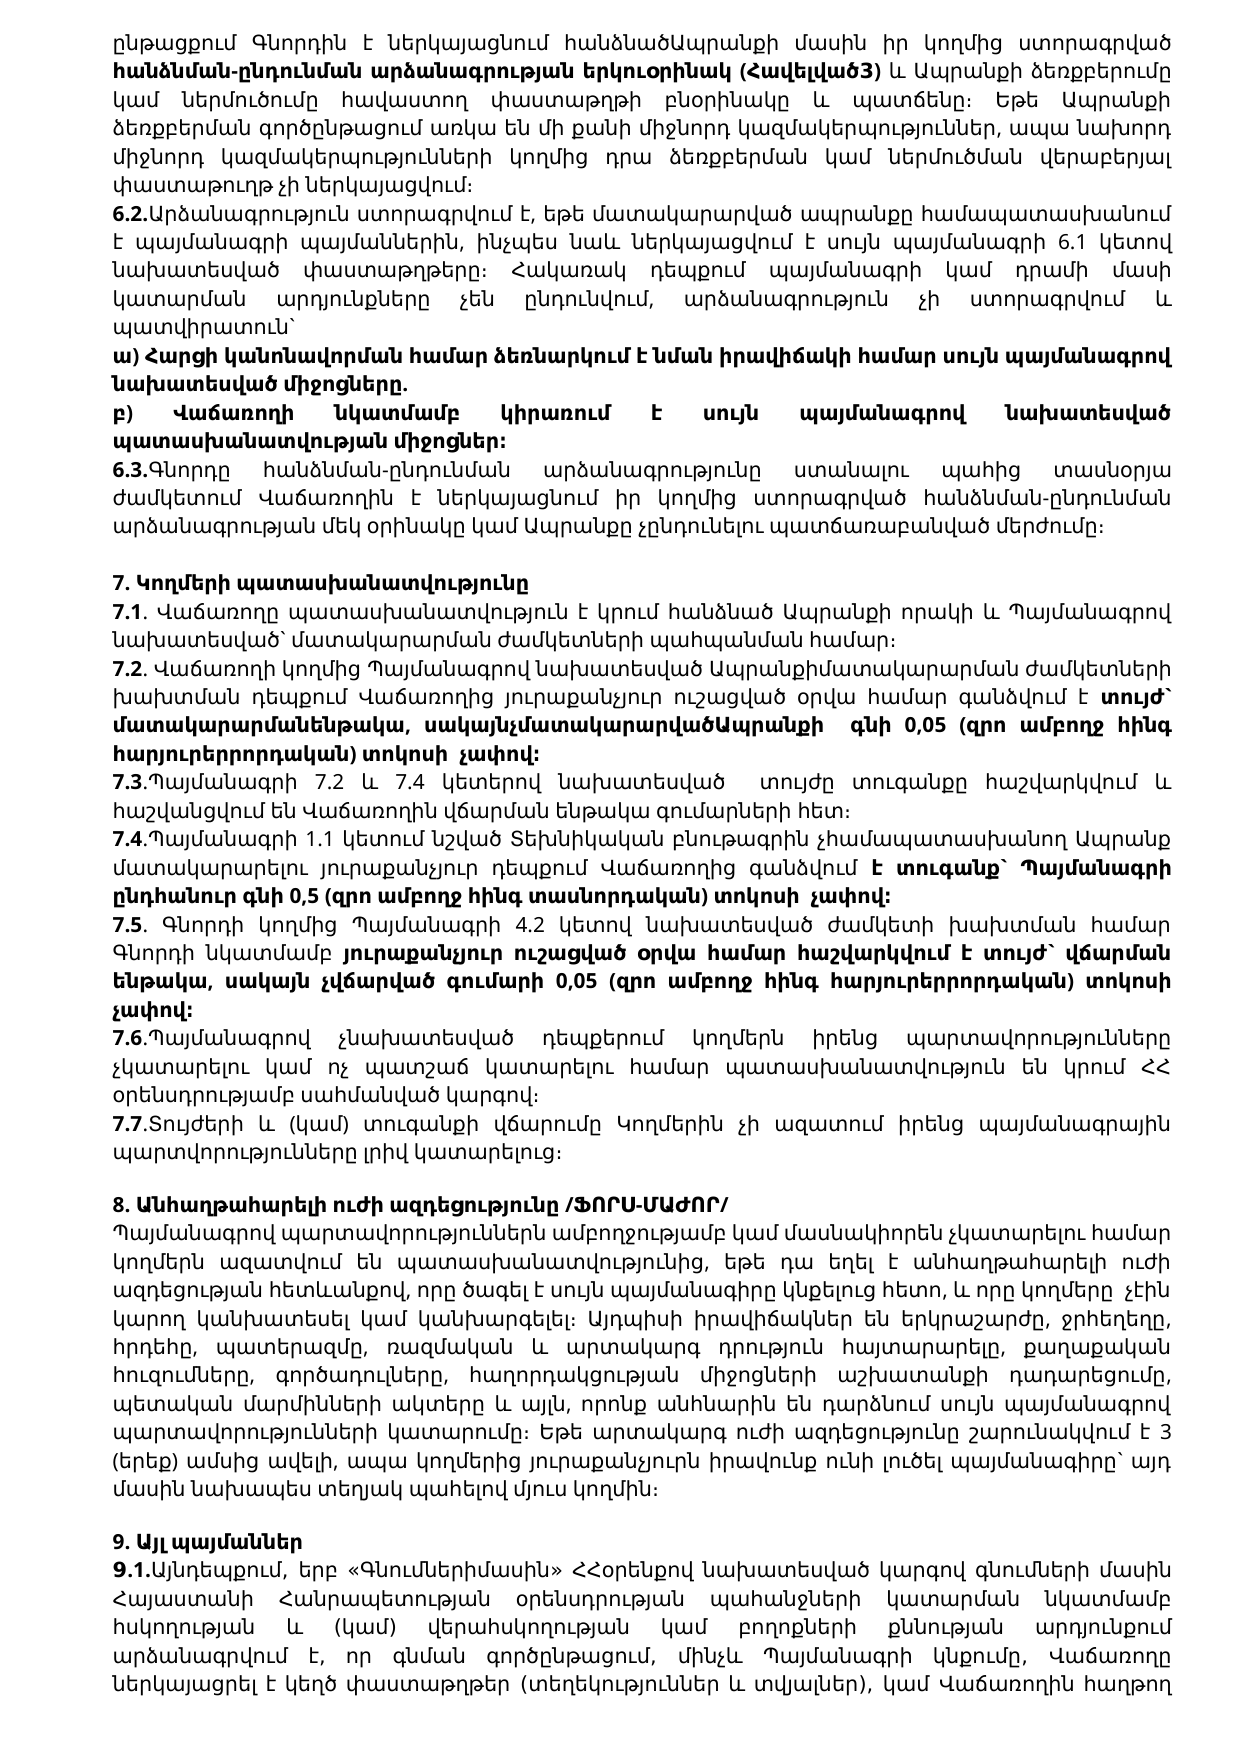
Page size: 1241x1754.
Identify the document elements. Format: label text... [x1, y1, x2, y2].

text 8. Անհաղթահարելի ուժի ազդեցությունը /ՖՈՐՍ-ՄԱԺՈՐ/ [112, 1190, 1172, 1218]
text 7.1. Վաճառողը պատասխանատվություն է կրում հանձնած Ապրանքի որակի և Պայմանագրով նախատեսված` մատակարարման ժամկետների պահպանման համար։ [112, 597, 1172, 654]
text ա) Հարցի կանոնավորման համար ձեռնարկում է նման իրավիճակի համար սույն պայմանագրով նախատեսված միջոցները. [112, 341, 1172, 398]
text Պայմանագրով պարտավորություններն ամբողջությամբ կամ մասնակիորեն չկատարելու համար կողմերն ազատվում են պատասխանատվությունից, եթե դա եղել է անհաղթահարելի ուժի ազդեցության հետևանքով, որը ծագել է սույն պայմանագիրը կնքելուց հետո, և որը կողմերը չէին կարող կանխատեսել կամ կանխարգելել։ Այդպիսի իրավիճակներ են երկրաշարժը, ջրհեղեղը, հրդեհը, պատերազմը, ռազմական և արտակարգ դրություն հայտարարելը, քաղաքական հուզումները, գործադուլները, հաղորդակցության միջոցների աշխատանքի դադարեցումը, պետական մարմինների ակտերը և այլն, որոնք անհնարին են դարձնում սույն պայմանագրով պարտավորությունների կատարումը։ Եթե արտակարգ ուժի ազդեցությունը շարունակվում է 3 (երեք) ամսից ավելի, ապա կողմերից յուրաքանչյուրն իրավունք ունի լուծել պայմանագիրը` այդ մասին նախապես տեղյակ պահելով մյուս կողմին։ [112, 1218, 1172, 1503]
text 7.6.Պայմանագրով չնախատեսված դեպքերում կողմերն իրենց պարտավորությունները չկատարելու կամ ոչ պատշաճ կատարելու համար պատասխանատվություն են կրում ՀՀ օրենսդրությամբ սահմանված կարգով։ [112, 1023, 1172, 1109]
text 7.4.Պայմանագրի 1.1 կետում նշված Տեխնիկական բնութագրին չհամապատասխանող Ապրանք մատակարարելու յուրաքանչյուր դեպքում Վաճառողից գանձվում է տուգանք` Պայմանագրի ընդհանուր գնի 0,5 (զրո ամբողջ հինգ տասնորդական) տոկոսի չափով։ [112, 824, 1172, 910]
text բ) Վաճառողի նկատմամբ կիրառում է սույն պայմանագրով նախատեսված պատասխանատվության միջոցներ։ [112, 398, 1172, 455]
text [112, 1555, 1172, 1698]
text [112, 28, 1172, 199]
text 7.5. Գնորդի կողմից Պայմանագրի 4.2 կետով նախատեսված ժամկետի խախտման համար Գնորդի նկատմամբ յուրաքանչյուր ուշացված օրվա համար հաշվարկվում է տույժ` վճարման ենթակա, սակայն չվճարված գումարի 0,05 (զրո ամբողջ հինգ հարյուրերրորդական) տոկոսի չափով։ [112, 910, 1172, 1023]
text 6.2.Արձանագրություն ստորագրվում է, եթե մատակարարված ապրանքը համապատասխանում է պայմանագրի պայմաններին, ինչպես նաև ներկայացվում է սույն պայմանագրի 6.1 կետով նախատեսված փաստաթղթերը։ Հակառակ դեպքում պայմանագրի կամ դրամի մասի կատարման արդյունքները չեն ընդունվում, արձանագրություն չի ստորագրվում և պատվիրատուն` [112, 199, 1172, 341]
text 9. Այլ պայմաններ [112, 1527, 1172, 1555]
text 7.2. Վաճառողի կողմից Պայմանագրով նախատեսված Ապրանքիմատակարարման ժամկետների խախտման դեպքում Վաճառողից յուրաքանչյուր ուշացված օրվա համար գանձվում է տույժ` մատակարարմանենթակա, սակայնչմատակարարվածԱպրանքի գնի 0,05 (զրո ամբողջ հինգ հարյուրերրորդական) տոկոսի չափով։ [112, 654, 1172, 767]
text 7. Կողմերի պատասխանատվությունը [112, 568, 1172, 597]
text 7.7.Տույժերի և (կամ) տուգանքի վճարումը Կողմերին չի ազատում իրենց պայմանագրային պարտվորությունները լրիվ կատարելուց։ [112, 1109, 1172, 1166]
text 7.3.Պայմանագրի 7.2 և 7.4 կետերով նախատեսված տույժը տուգանքը հաշվարկվում և հաշվանցվում են Վաճառողին վճարման ենթակա գումարների հետ։ [112, 767, 1172, 824]
text 6.3.Գնորդը հանձնման-ընդունման արձանագրությունը ստանալու պահից տասնօրյա ժամկետում Վաճառողին է ներկայացնում իր կողմից ստորագրված հանձնման-ընդունման արձանագրության մեկ օրինակը կամ Ապրանքը չընդունելու պատճառաբանված մերժումը։ [112, 455, 1172, 540]
